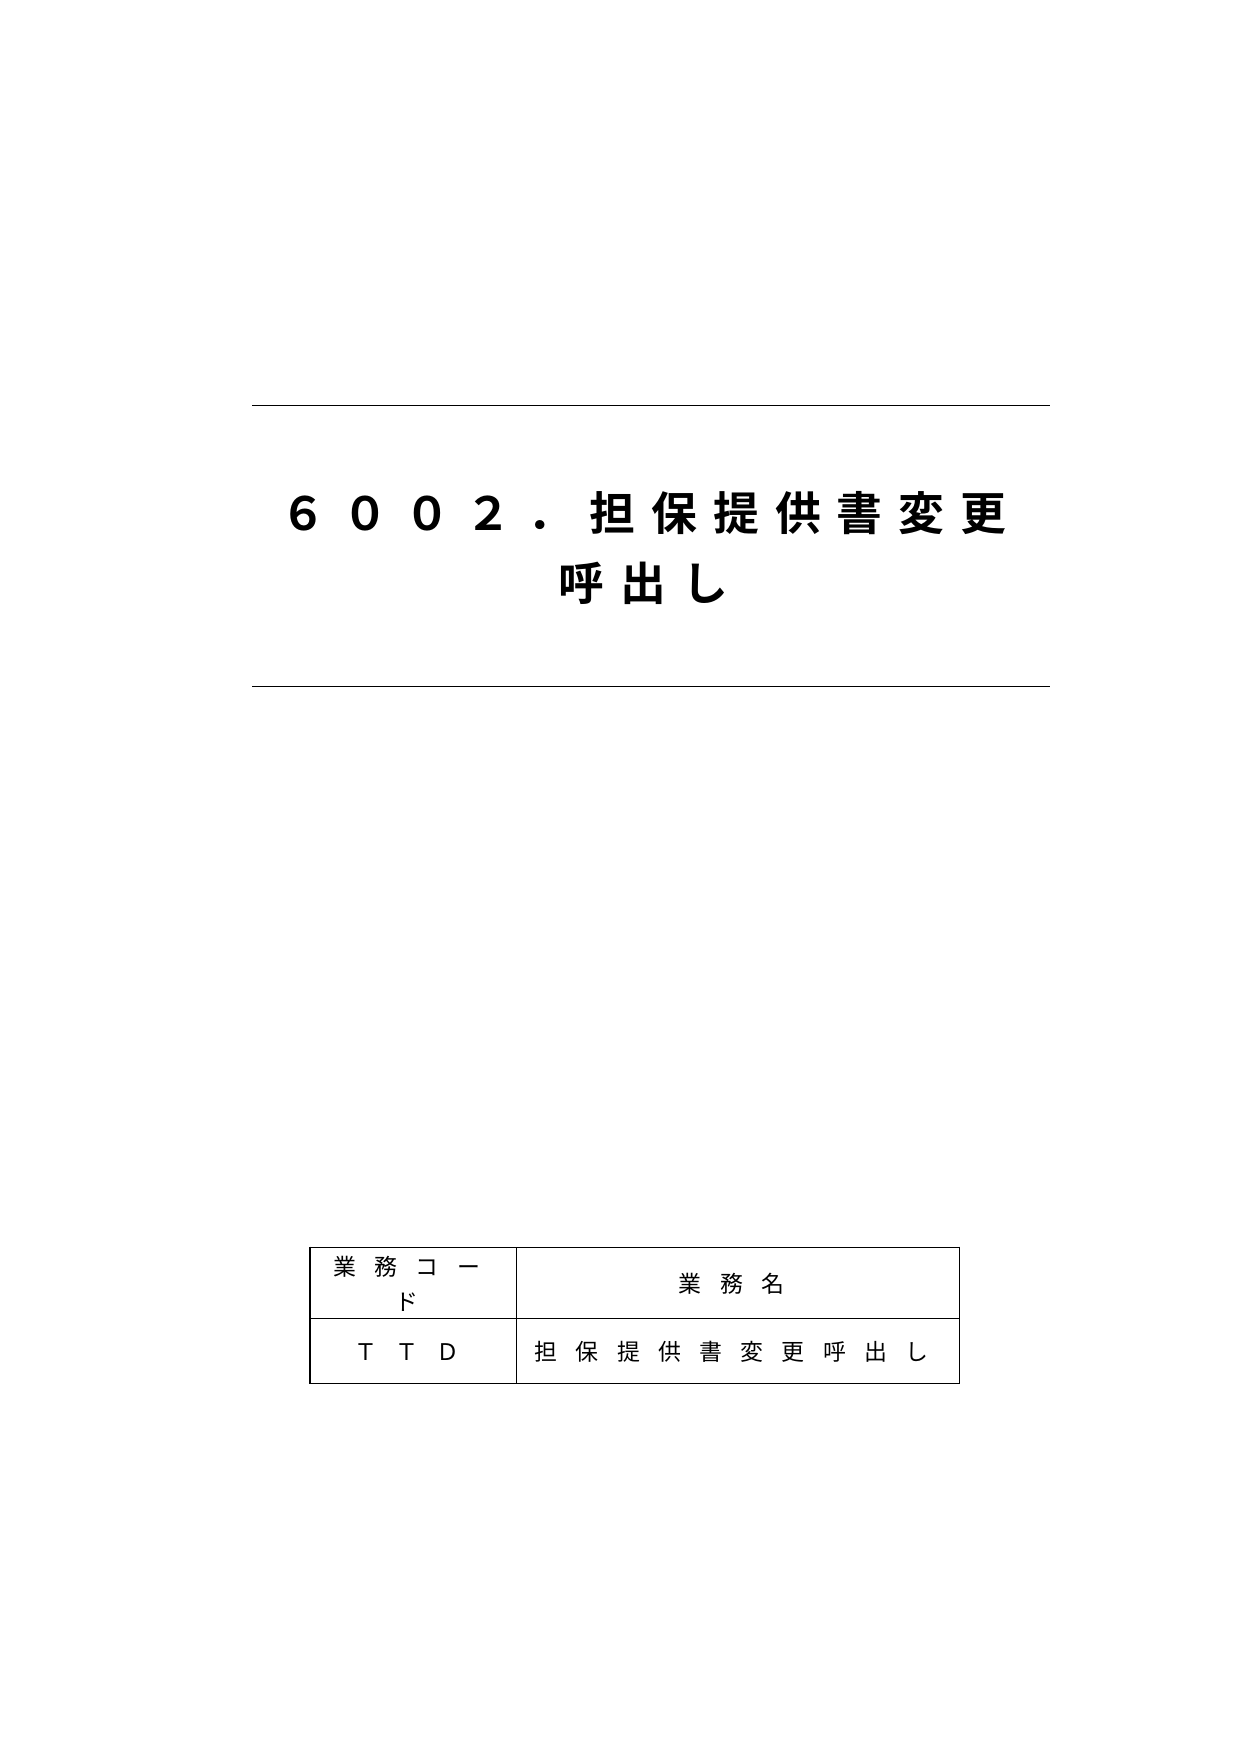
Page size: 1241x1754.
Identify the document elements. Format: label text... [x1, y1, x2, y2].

table_cell ＴＴＤ [311, 1319, 516, 1383]
table_header ６００２．担保提供書変更呼出し [252, 406, 1049, 686]
table_header 業務コード [311, 1248, 516, 1318]
table_header 業務名 [517, 1248, 959, 1318]
table_cell 担保提供書変更呼出し [517, 1319, 959, 1383]
